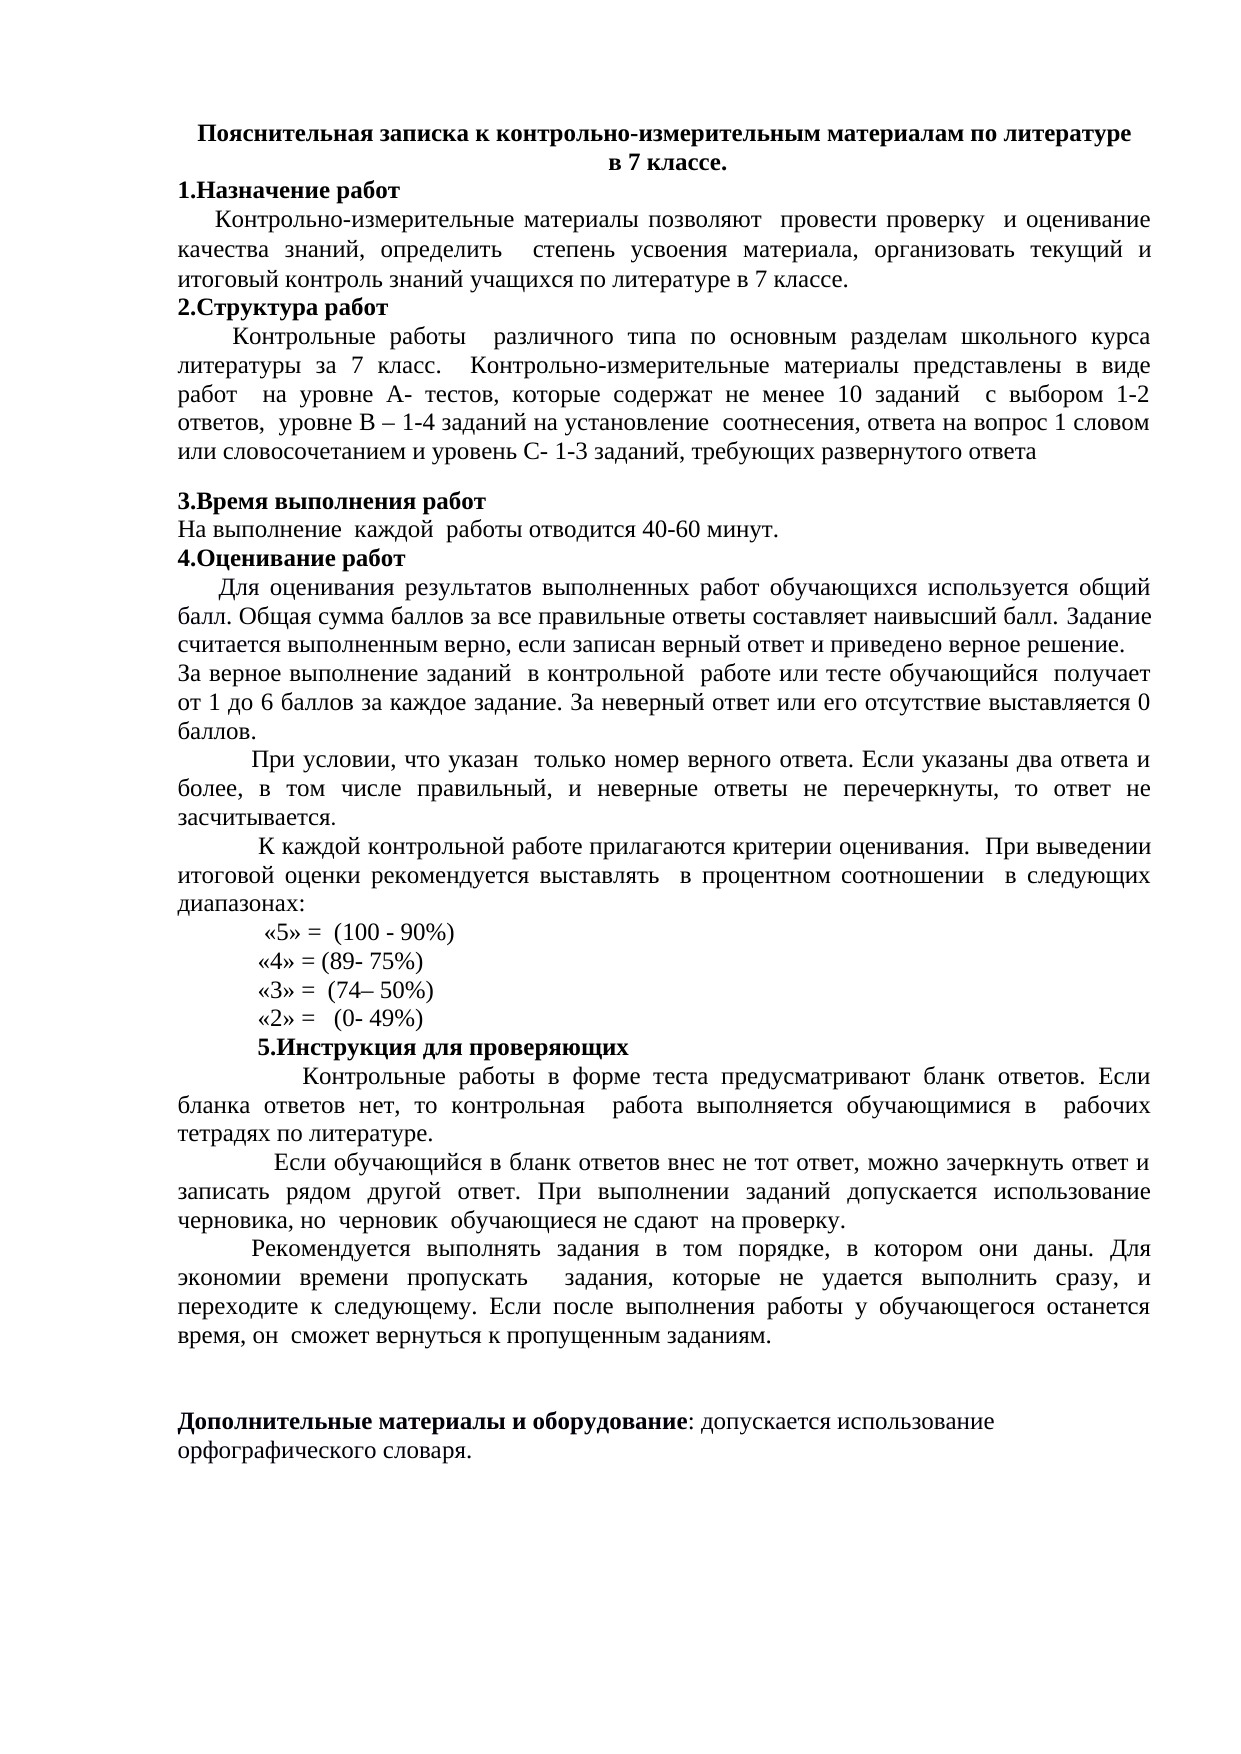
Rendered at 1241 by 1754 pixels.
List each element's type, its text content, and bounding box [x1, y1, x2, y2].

text Контрольные работы в форме теста предусматривают бланк ответов. Если бланка ответов нет, то контрольная работа выполняется обучающимися в рабочих тетрадях по литературе. [177, 1061, 1152, 1147]
text в 7 классе. [177, 147, 1152, 176]
text «4» = (89- 75%) [177, 946, 1152, 975]
text 4.Оценивание работ [177, 543, 1152, 572]
text Контрольно-измерительные материалы позволяют провести проверку и оценивание качества знаний, определить степень усвоения материала, организовать текущий и итоговый контроль знаний учащихся по литературе в 7 классе. [177, 204, 1152, 292]
text Для оценивания результатов выполненных работ обучающихся используется общий балл. Общая сумма баллов за все правильные ответы составляет наивысший балл. Задание считается выполненным верно, если записан верный ответ и приведено верное решение. [177, 572, 1152, 658]
text На выполнение каждой работы отводится 40-60 минут. [177, 514, 1152, 543]
text За верное выполнение заданий в контрольной работе или тесте обучающийся получает от 1 до 6 баллов за каждое задание. За неверный ответ или его отсутствие выставляется 0 баллов. [177, 658, 1152, 744]
text «5» = (100 - 90%) [177, 917, 1152, 946]
text «3» = (74– 50%) [177, 975, 1152, 1003]
text К каждой контрольной работе прилагаются критерии оценивания. При выведении итоговой оценки рекомендуется выставлять в процентном соотношении в следующих диапазонах: [177, 831, 1152, 917]
text Пояснительная записка к контрольно-измерительным материалам по литературе [177, 118, 1152, 147]
text 5.Инструкция для проверяющих [177, 1032, 1152, 1061]
text «2» = (0- 49%) [177, 1003, 1152, 1032]
text Контрольные работы различного типа по основным разделам школьного курса литературы за 7 класс. Контрольно-измерительные материалы представлены в виде работ на уровне А- тестов, которые содержат не менее 10 заданий с выбором 1-2 ответов, уровне В – 1-4 заданий на установление соотнесения, ответа на вопрос 1 словом или словосочетанием и уровень С- 1-3 заданий, требующих развернутого ответа [177, 321, 1152, 465]
text 1.Назначение работ [177, 176, 1152, 204]
text Дополнительные материалы и оборудование: допускается использование орфографического словаря. [177, 1406, 1152, 1463]
text 3.Время выполнения работ [177, 486, 1152, 514]
text Если обучающийся в бланк ответов внес не тот ответ, можно зачеркнуть ответ и записать рядом другой ответ. При выполнении заданий допускается использование черновика, но черновик обучающиеся не сдают на проверку. [177, 1147, 1152, 1233]
text 2.Структура работ [177, 292, 1152, 321]
text При условии, что указан только номер верного ответа. Если указаны два ответа и более, в том числе правильный, и неверные ответы не перечеркнуты, то ответ не засчитывается. [177, 744, 1152, 831]
text Рекомендуется выполнять задания в том порядке, в котором они даны. Для экономии времени пропускать задания, которые не удается выполнить сразу, и переходите к следующему. Если после выполнения работы у обучающегося останется время, он сможет вернуться к пропущенным заданиям. [177, 1233, 1152, 1348]
